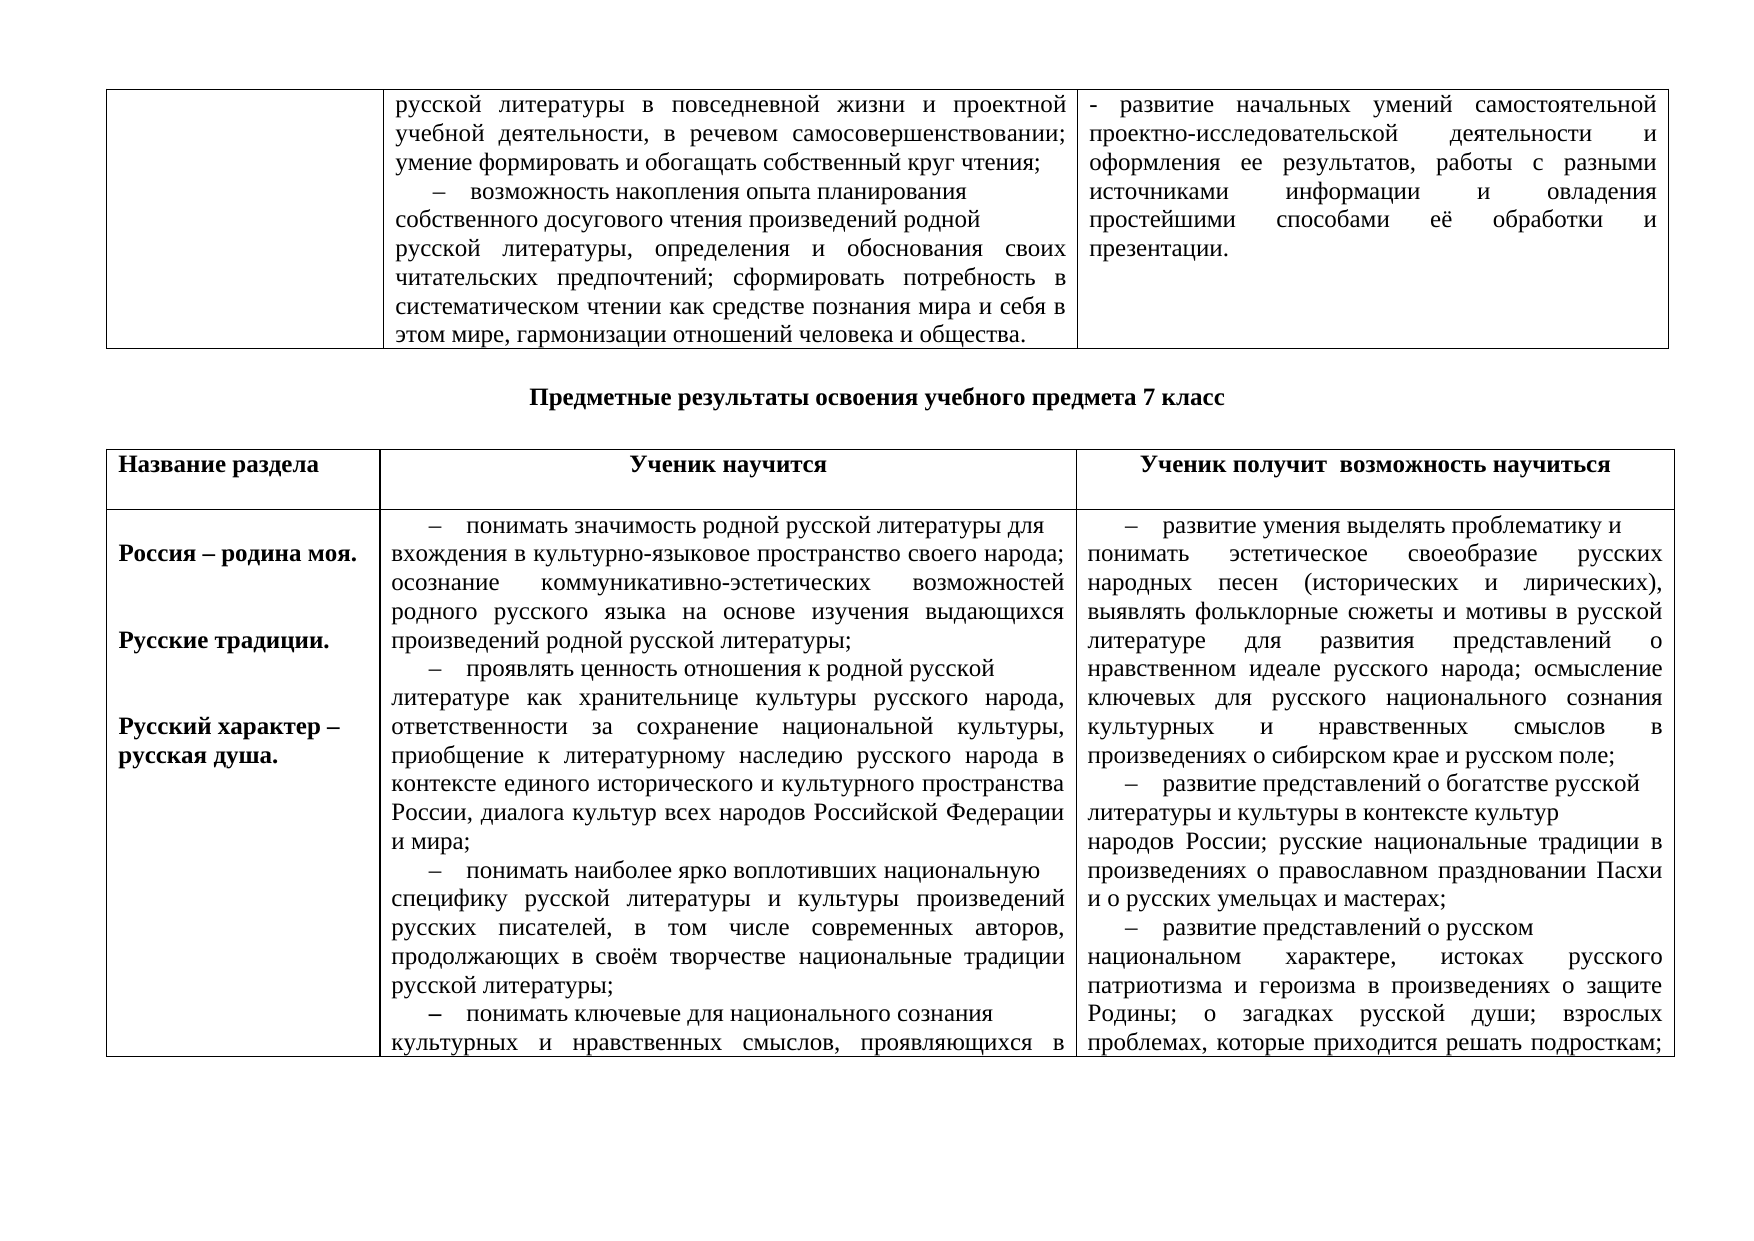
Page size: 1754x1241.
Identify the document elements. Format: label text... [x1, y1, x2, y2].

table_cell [1078, 90, 1668, 348]
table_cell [107, 90, 383, 348]
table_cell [107, 510, 379, 1056]
table_header Ученик получит возможность научиться [1077, 450, 1674, 509]
table_header Ученик научится [381, 450, 1076, 509]
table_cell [1077, 510, 1674, 1056]
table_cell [381, 510, 1076, 1056]
table_header Название раздела [107, 450, 379, 509]
text Предметные результаты освоения учебного предмета 7 класс [118, 382, 1636, 411]
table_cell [384, 90, 1077, 348]
